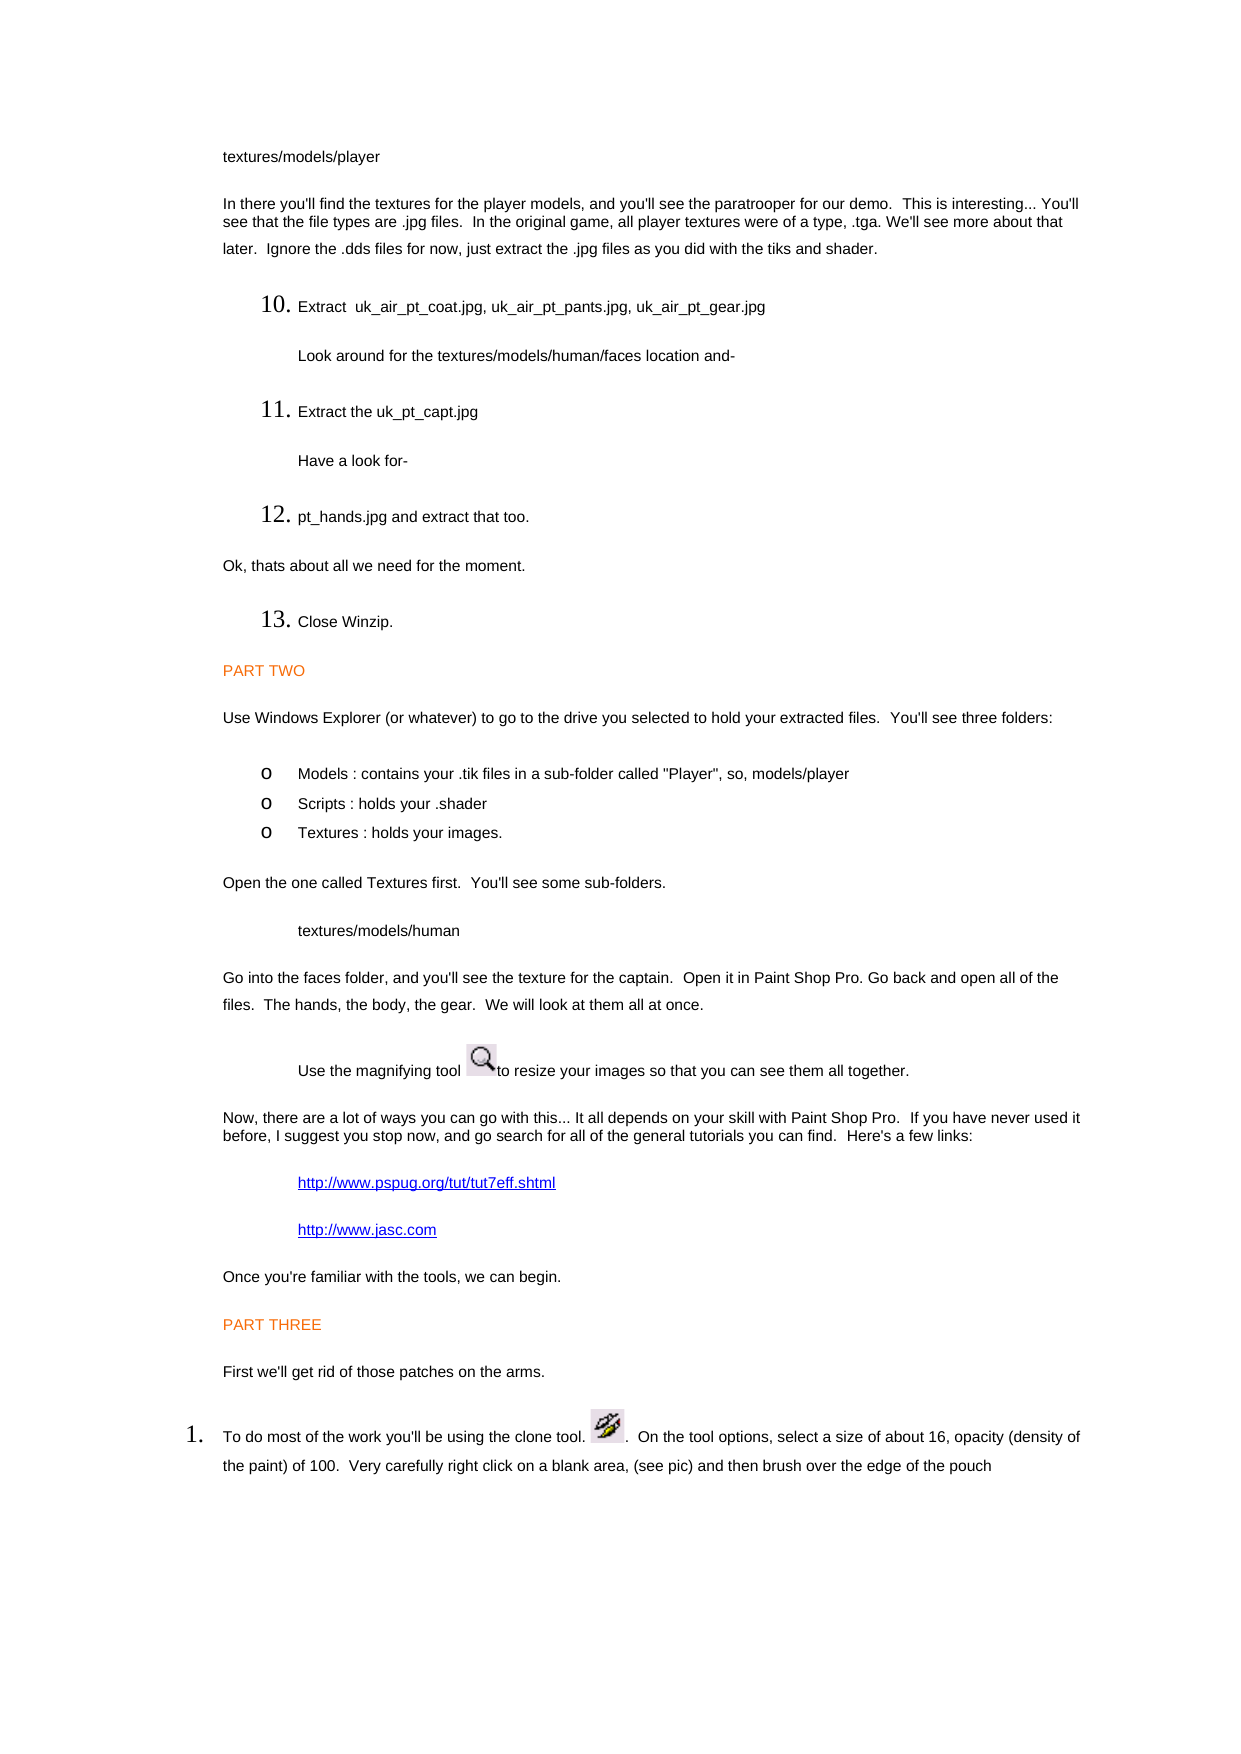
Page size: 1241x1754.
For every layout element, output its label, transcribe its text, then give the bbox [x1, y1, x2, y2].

text Open the one called Textures first. You'll see some sub-folders. [223, 874, 1093, 892]
list pt_hands.jpg and extract that too. [260, 499, 1093, 528]
text In there you'll find the textures for the player models, and you'll see the paratrooper for our demo. This is interesting... You'll see that the file types are .jpg files. In the original game, all player textures were of a type, .tga. We'll see more about that later. Ignore the .dds files for now, just extract the .jpg files as you did with the tiks and shader. [223, 195, 1093, 259]
text textures/models/human [298, 921, 1093, 939]
text PART THREE [223, 1315, 1093, 1333]
text Once you're familiar with the tools, we can begin. [223, 1268, 1093, 1286]
list Extract uk_air_pt_coat.jpg, uk_air_pt_pants.jpg, uk_air_pt_gear.jpg [260, 289, 1093, 317]
text Look around for the textures/models/human/faces location and- [298, 347, 1093, 365]
picture [465, 1044, 497, 1076]
text http://www.pspug.org/tut/tut7eff.shtml [298, 1174, 1093, 1192]
text textures/models/player [223, 148, 1093, 166]
list Textures : holds your images. [260, 816, 1093, 845]
text Use Windows Explorer (or whatever) to go to the drive you selected to hold your extracted files. You'll see three folders: [223, 709, 1093, 727]
list Extract the uk_pt_capt.jpg [260, 394, 1093, 423]
picture [590, 1409, 625, 1443]
list Close Winzip. [260, 604, 1093, 633]
list Scripts : holds your .shader [260, 786, 1093, 816]
text First we'll get rid of those patches on the arms. [223, 1362, 1093, 1380]
text Have a look for- [298, 452, 1093, 470]
text http://www.jasc.com [298, 1221, 1093, 1239]
list Models : contains your .tik files in a sub-folder called "Player", so, models/player [260, 756, 1093, 786]
text Now, there are a lot of ways you can go with this... It all depends on your skill with Paint Shop Pro. If you have never used it before, I suggest you stop now, and go search for all of the general tutorials you can find. Here's a few links: [223, 1108, 1093, 1144]
text Go into the faces folder, and you'll see the texture for the captain. Open it in Paint Shop Pro. Go back and open all of the files. The hands, the body, the gear. We will look at them all at once. [223, 969, 1093, 1015]
text Use the magnifying tool to resize your images so that you can see them all together. [298, 1044, 1093, 1079]
text PART TWO [223, 662, 1093, 680]
list To do most of the work you'll be using the clone tool. . On the tool options, select a size of about 16, opacity (density of the paint) of 100. Very carefully right click on a blank area, (see pic) and then brush over the edge of the pouch [185, 1409, 1093, 1476]
text Ok, thats about all we need for the moment. [223, 557, 1093, 575]
